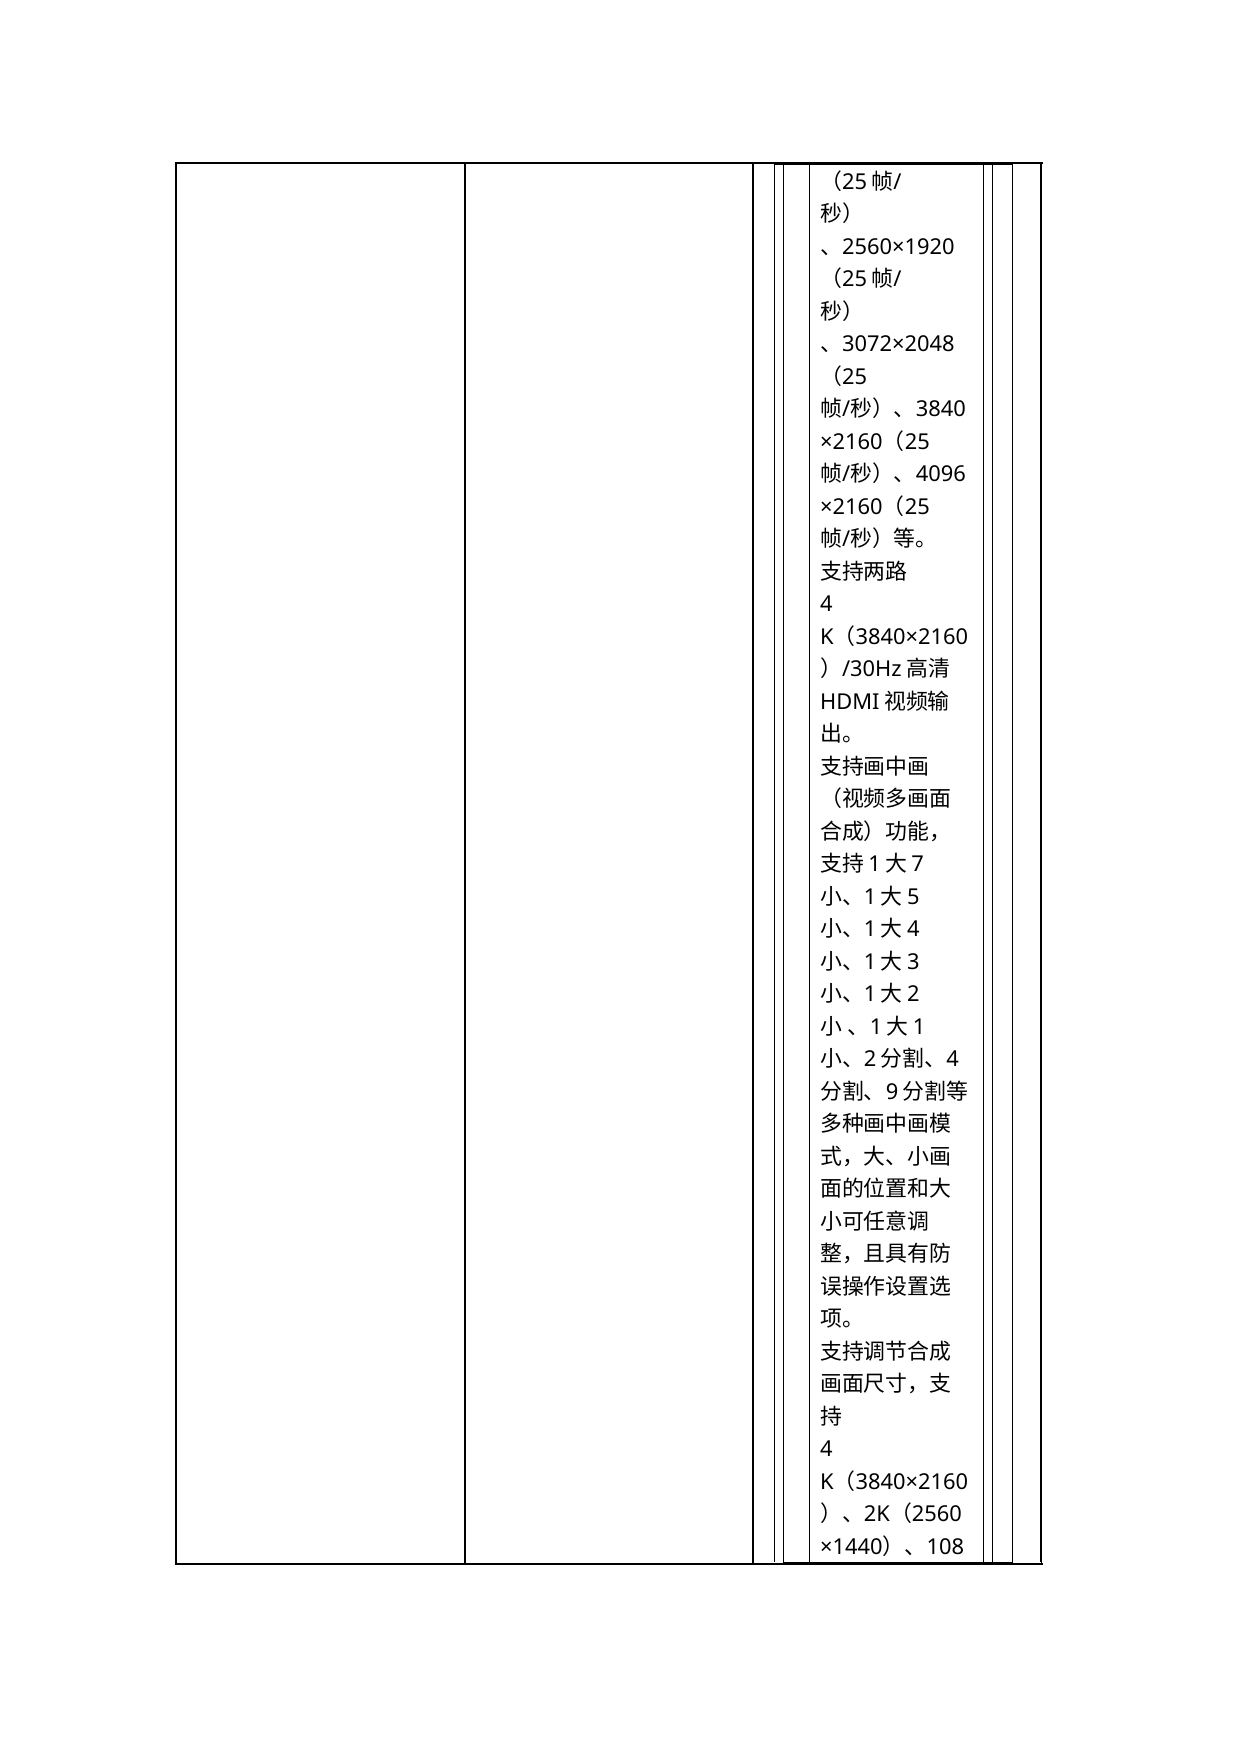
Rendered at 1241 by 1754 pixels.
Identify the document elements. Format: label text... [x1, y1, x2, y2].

table_cell [993, 165, 1012, 1562]
table_cell [810, 165, 983, 1562]
table_cell [984, 165, 992, 1562]
table_cell 1 [177, 164, 464, 1563]
table_cell [754, 164, 783, 1563]
table_cell [466, 164, 752, 1563]
table_cell [784, 165, 809, 1562]
table_cell [1013, 164, 1041, 1563]
